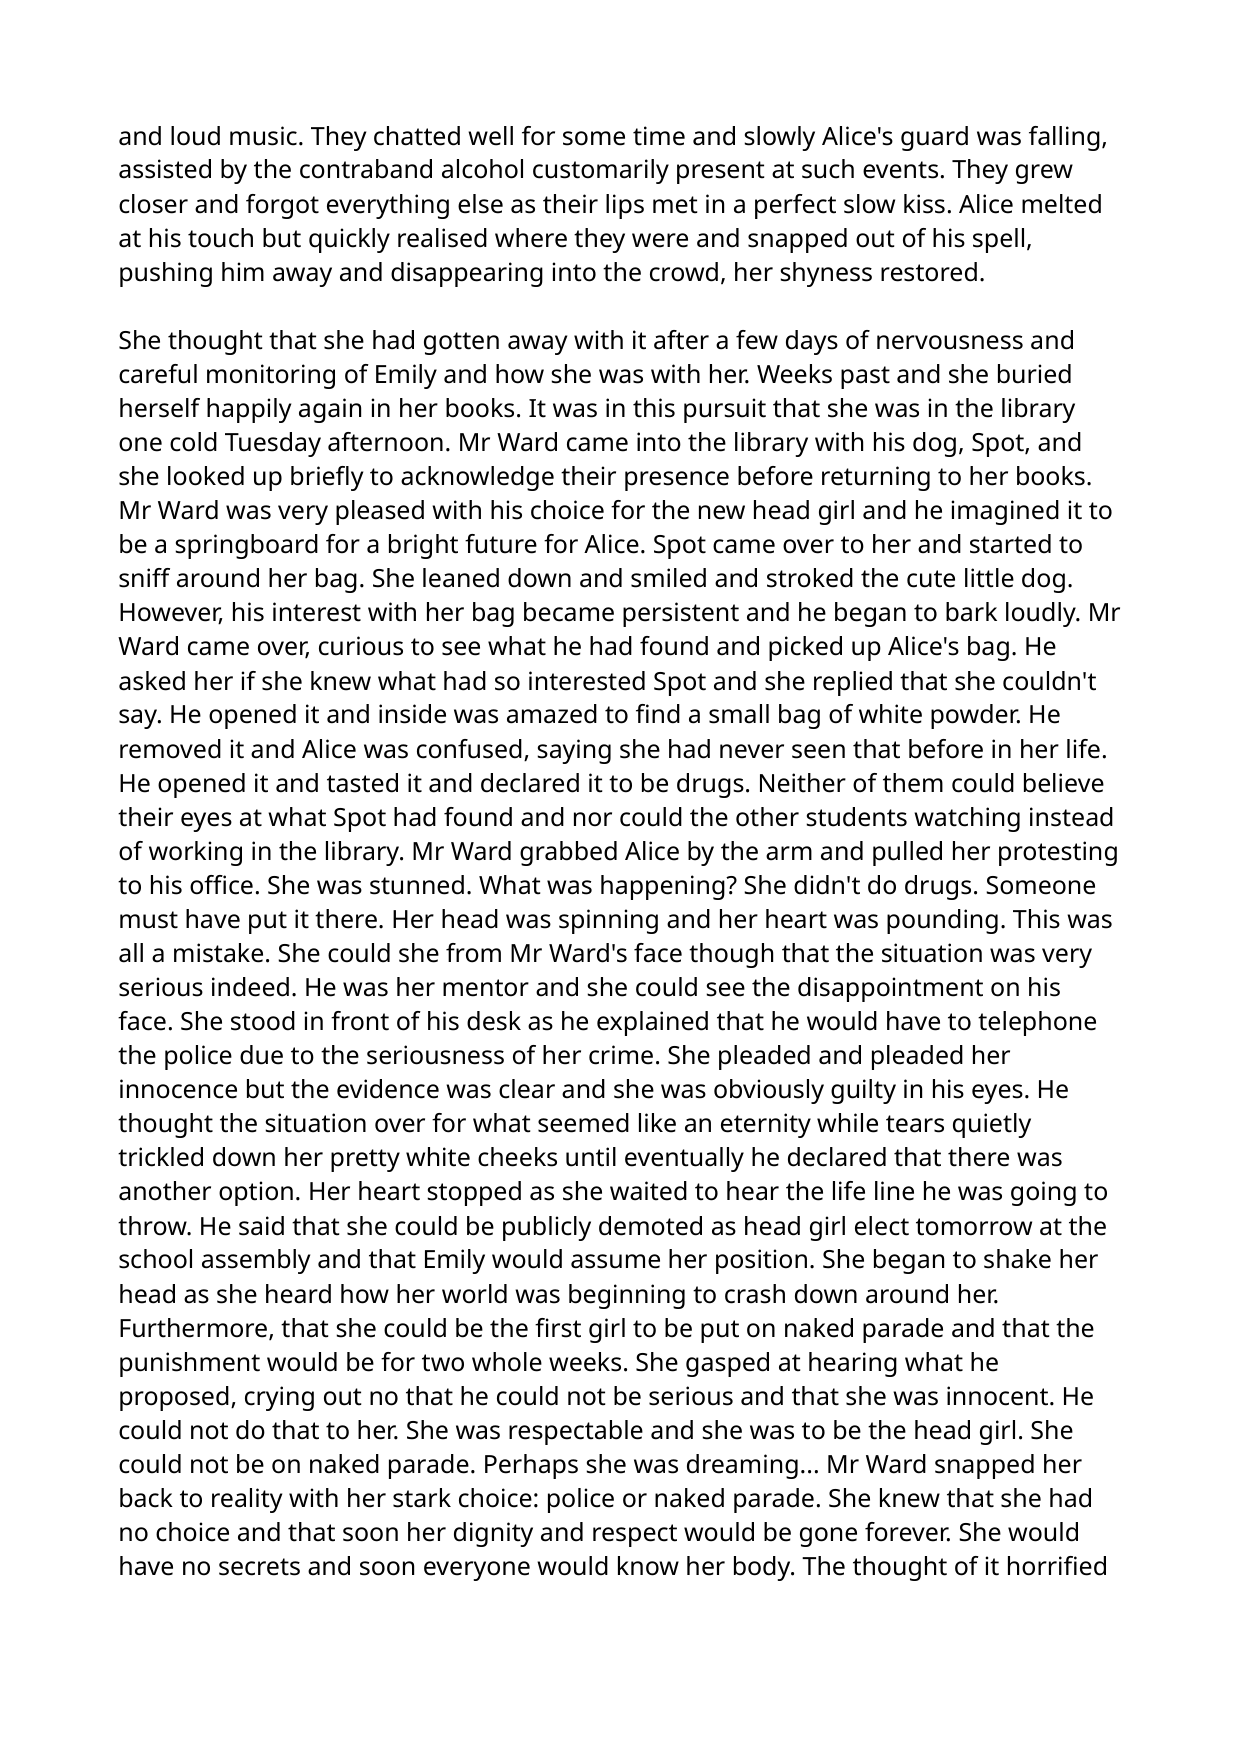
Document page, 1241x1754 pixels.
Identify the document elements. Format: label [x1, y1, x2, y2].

text [118, 118, 1122, 288]
text [118, 322, 1122, 1583]
